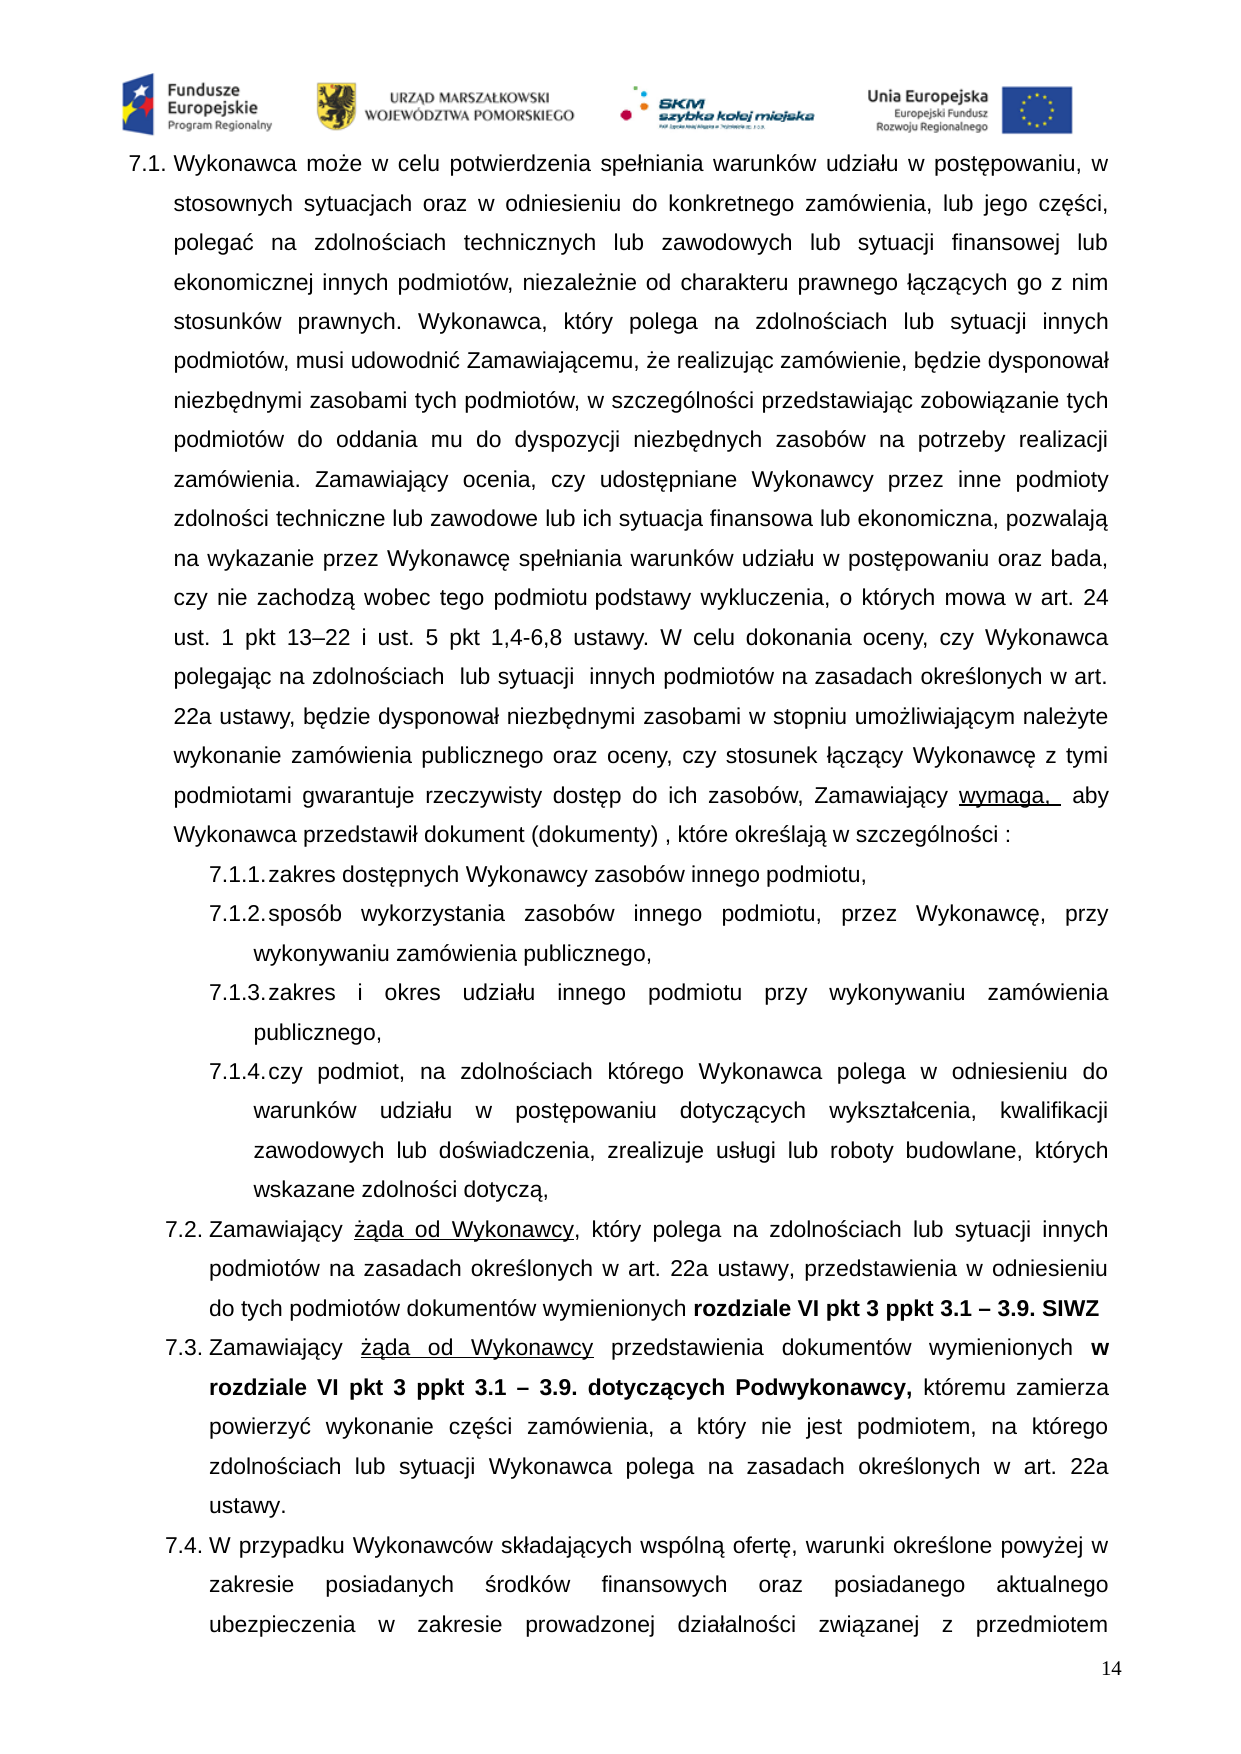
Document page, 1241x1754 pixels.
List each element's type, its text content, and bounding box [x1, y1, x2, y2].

picture [113, 73, 1087, 150]
list sposób wykorzystania zasobów innego podmiotu, przez Wykonawcę, przy wykonywaniu zamówienia publicznego, [209, 900, 1109, 966]
list zakres dostępnych Wykonawcy zasobów innego podmiotu, [209, 861, 1109, 887]
list Zamawiający żąda od Wykonawcy przedstawienia dokumentów wymienionych w rozdziale VI pkt 3 ppkt 3.1 – 3.9. dotyczących Podwykonawcy, któremu zamierza powierzyć wykonanie części zamówienia, a który nie jest podmiotem, na którego zdolnościach lub sytuacji Wykonawca polega na zasadach określonych w art. 22a ustawy. [165, 1334, 1109, 1519]
list Zamawiający żąda od Wykonawcy, który polega na zdolnościach lub sytuacji innych podmiotów na zasadach określonych w art. 22a ustawy, przedstawienia w odniesieniu do tych podmiotów dokumentów wymienionych rozdziale VI pkt 3 ppkt 3.1 – 3.9. SIWZ [165, 1216, 1109, 1321]
list czy podmiot, na zdolnościach którego Wykonawca polega w odniesieniu do warunków udziału w postępowaniu dotyczących wykształcenia, kwalifikacji zawodowych lub doświadczenia, zrealizuje usługi lub roboty budowlane, których wskazane zdolności dotyczą, [209, 1058, 1109, 1203]
list zakres i okres udziału innego podmiotu przy wykonywaniu zamówienia publicznego, [209, 979, 1109, 1045]
list Wykonawca może w celu potwierdzenia spełniania warunków udziału w postępowaniu, w stosownych sytuacjach oraz w odniesieniu do konkretnego zamówienia, lub jego części, polegać na zdolnościach technicznych lub zawodowych lub sytuacji finansowej lub ekonomicznej innych podmiotów, niezależnie od charakteru prawnego łączących go z nim stosunków prawnych. Wykonawca, który polega na zdolnościach lub sytuacji innych podmiotów, musi udowodnić Zamawiającemu, że realizując zamówienie, będzie dysponował niezbędnymi zasobami tych podmiotów, w szczególności przedstawiając zobowiązanie tych podmiotów do oddania mu do dyspozycji niezbędnych zasobów na potrzeby realizacji zamówienia. Zamawiający ocenia, czy udostępniane Wykonawcy przez inne podmioty zdolności techniczne lub zawodowe lub ich sytuacja finansowa lub ekonomiczna, pozwalają na wykazanie przez Wykonawcę spełniania warunków udziału w postępowaniu oraz bada, czy nie zachodzą wobec tego podmiotu podstawy wykluczenia, o których mowa w art. 24 ust. 1 pkt 13–22 i ust. 5 pkt 1,4-6,8 ustawy. W celu dokonania oceny, czy Wykonawca polegając na zdolnościach lub sytuacji innych podmiotów na zasadach określonych w art. 22a ustawy, będzie dysponował niezbędnymi zasobami w stopniu umożliwiającym należyte wykonanie zamówienia publicznego oraz oceny, czy stosunek łączący Wykonawcę z tymi podmiotami gwarantuje rzeczywisty dostęp do ich zasobów, Zamawiający wymaga, aby Wykonawca przedstawił dokument (dokumenty) , które określają w szczególności : [128, 150, 1109, 847]
